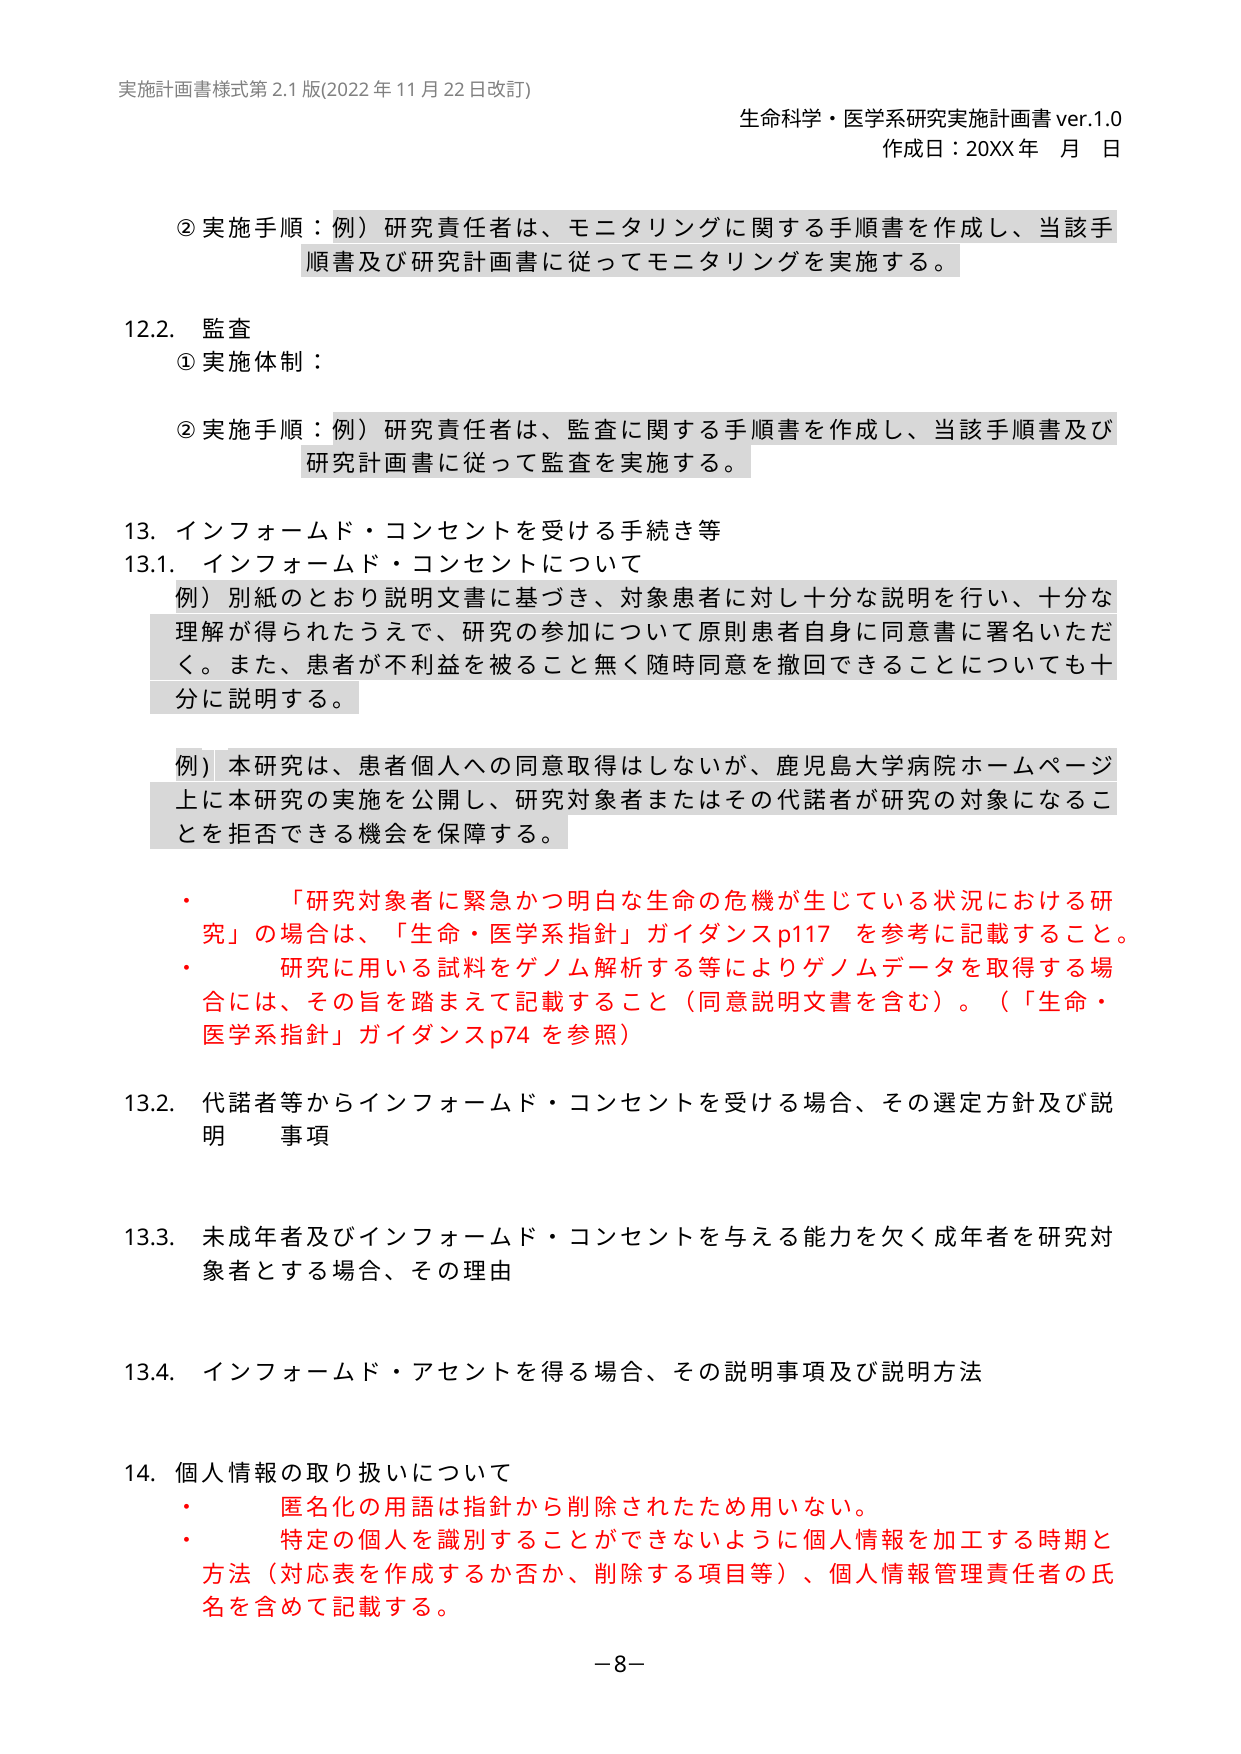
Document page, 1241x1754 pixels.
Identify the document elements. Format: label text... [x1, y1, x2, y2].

text 例）別紙のとおり説明文書に基づき、対象患者に対し十分な説明を行い、十分な理解が得られたうえで、研究の参加について原則患者自身に同意書に署名いただく。また、患者が不利益を被ること無く随時同意を撤回できることについても十分に説明する。 [149, 580, 1117, 714]
list 特定の個人を識別することができないように個人情報を加工する時期と方法（対応表を作成するか否か、削除する項目等）、個人情報管理責任者の氏名を含めて記載する。 [149, 1522, 1117, 1623]
text ②実施手順：例）研究責任者は、監査に関する手順書を作成し、当該手順書及び研究計画書に従って監査を実施する。 [149, 411, 1117, 479]
list 監査 [123, 311, 1117, 344]
text ②実施手順：例）研究責任者は、モニタリングに関する手順書を作成し、当該手順書及び研究計画書に従ってモニタリングを実施する。 [149, 209, 1117, 277]
list 代諾者等からインフォームド・コンセントを受ける場合、その選定方針及び説明 事項 [123, 1084, 1117, 1152]
list 匿名化の用語は指針から削除されたため用いない。 [149, 1488, 1117, 1522]
list 未成年者及びインフォームド・コンセントを与える能力を欠く成年者を研究対象者とする場合、その理由 [123, 1219, 1117, 1286]
list 「研究対象者に緊急かつ明白な生命の危機が生じている状況における研究」の場合は、「生命・医学系指針」ガイダンスp117を参考に記載すること。 [149, 882, 1117, 950]
list インフォームド・コンセントについて [123, 546, 1117, 580]
list 個人情報の取り扱いについて [123, 1454, 1117, 1488]
text ①実施体制： [123, 344, 1117, 378]
text 例) 本研究は、患者個人への同意取得はしないが、鹿児島大学病院ホームページ上に本研究の実施を公開し、研究対象者またはその代諾者が研究の対象になることを拒否できる機会を保障する。 [149, 748, 1117, 849]
list インフォームド・コンセントを受ける手続き等 [123, 512, 1117, 546]
list 研究に用いる試料をゲノム解析する等によりゲノムデータを取得する場合には、その旨を踏まえて記載すること（同意説明文書を含む）。（「生命・医学系指針」ガイダンスp74を参照） [149, 950, 1117, 1051]
list インフォームド・アセントを得る場合、その説明事項及び説明方法 [123, 1353, 1117, 1387]
